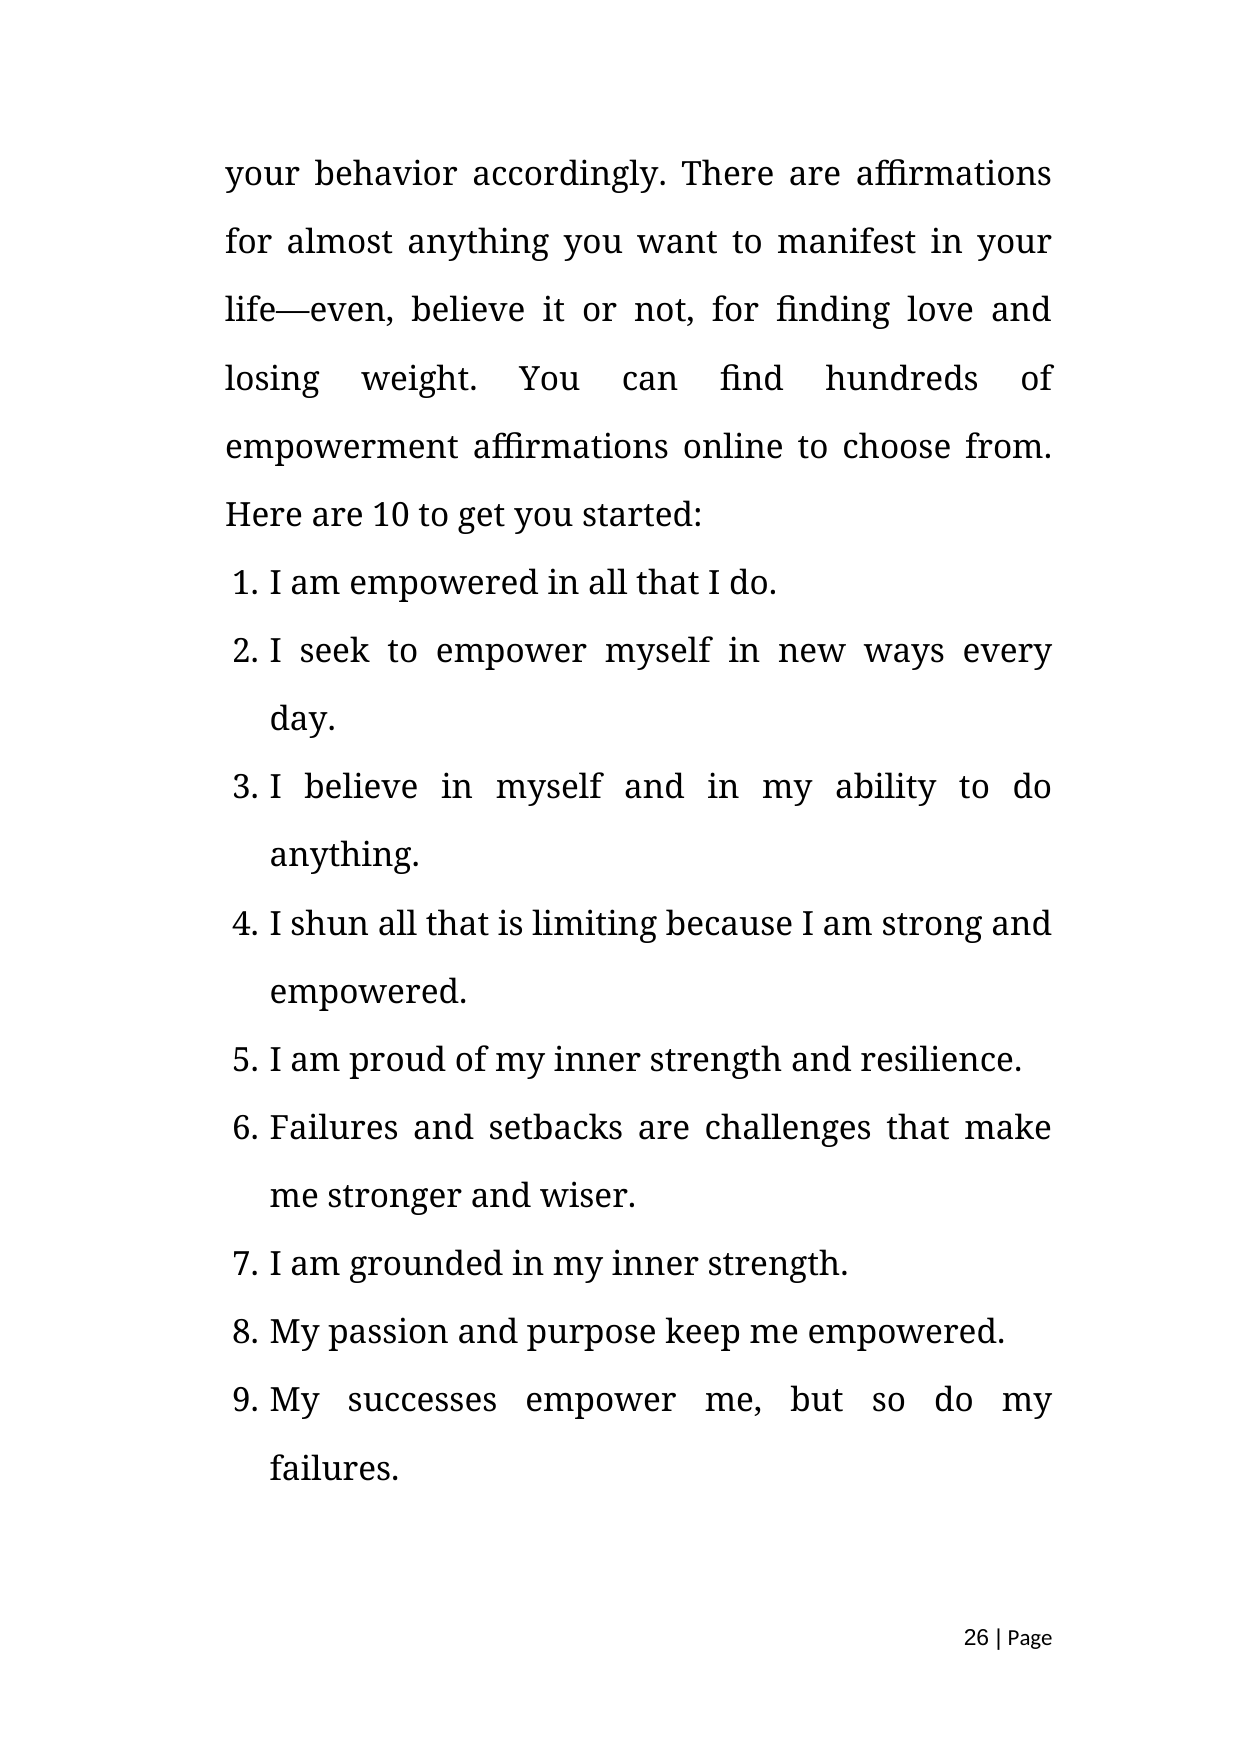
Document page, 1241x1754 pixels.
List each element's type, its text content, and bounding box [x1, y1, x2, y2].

list I am grounded in my inner strength. [232, 1240, 1053, 1285]
list My successes empower me, but so do my failures. [232, 1376, 1053, 1490]
list I seek to empower myself in new ways every day. [232, 627, 1053, 740]
list I believe in myself and in my ability to do anything. [232, 763, 1053, 877]
list I shun all that is limiting because I am strong and empowered. [232, 899, 1053, 1013]
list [187, 150, 1053, 536]
list I am proud of my inner strength and resilience. [232, 1036, 1053, 1081]
list My passion and purpose keep me empowered. [232, 1308, 1053, 1353]
list Failures and setbacks are challenges that make me stronger and wiser. [232, 1104, 1053, 1217]
list I am empowered in all that I do. [232, 559, 1053, 604]
